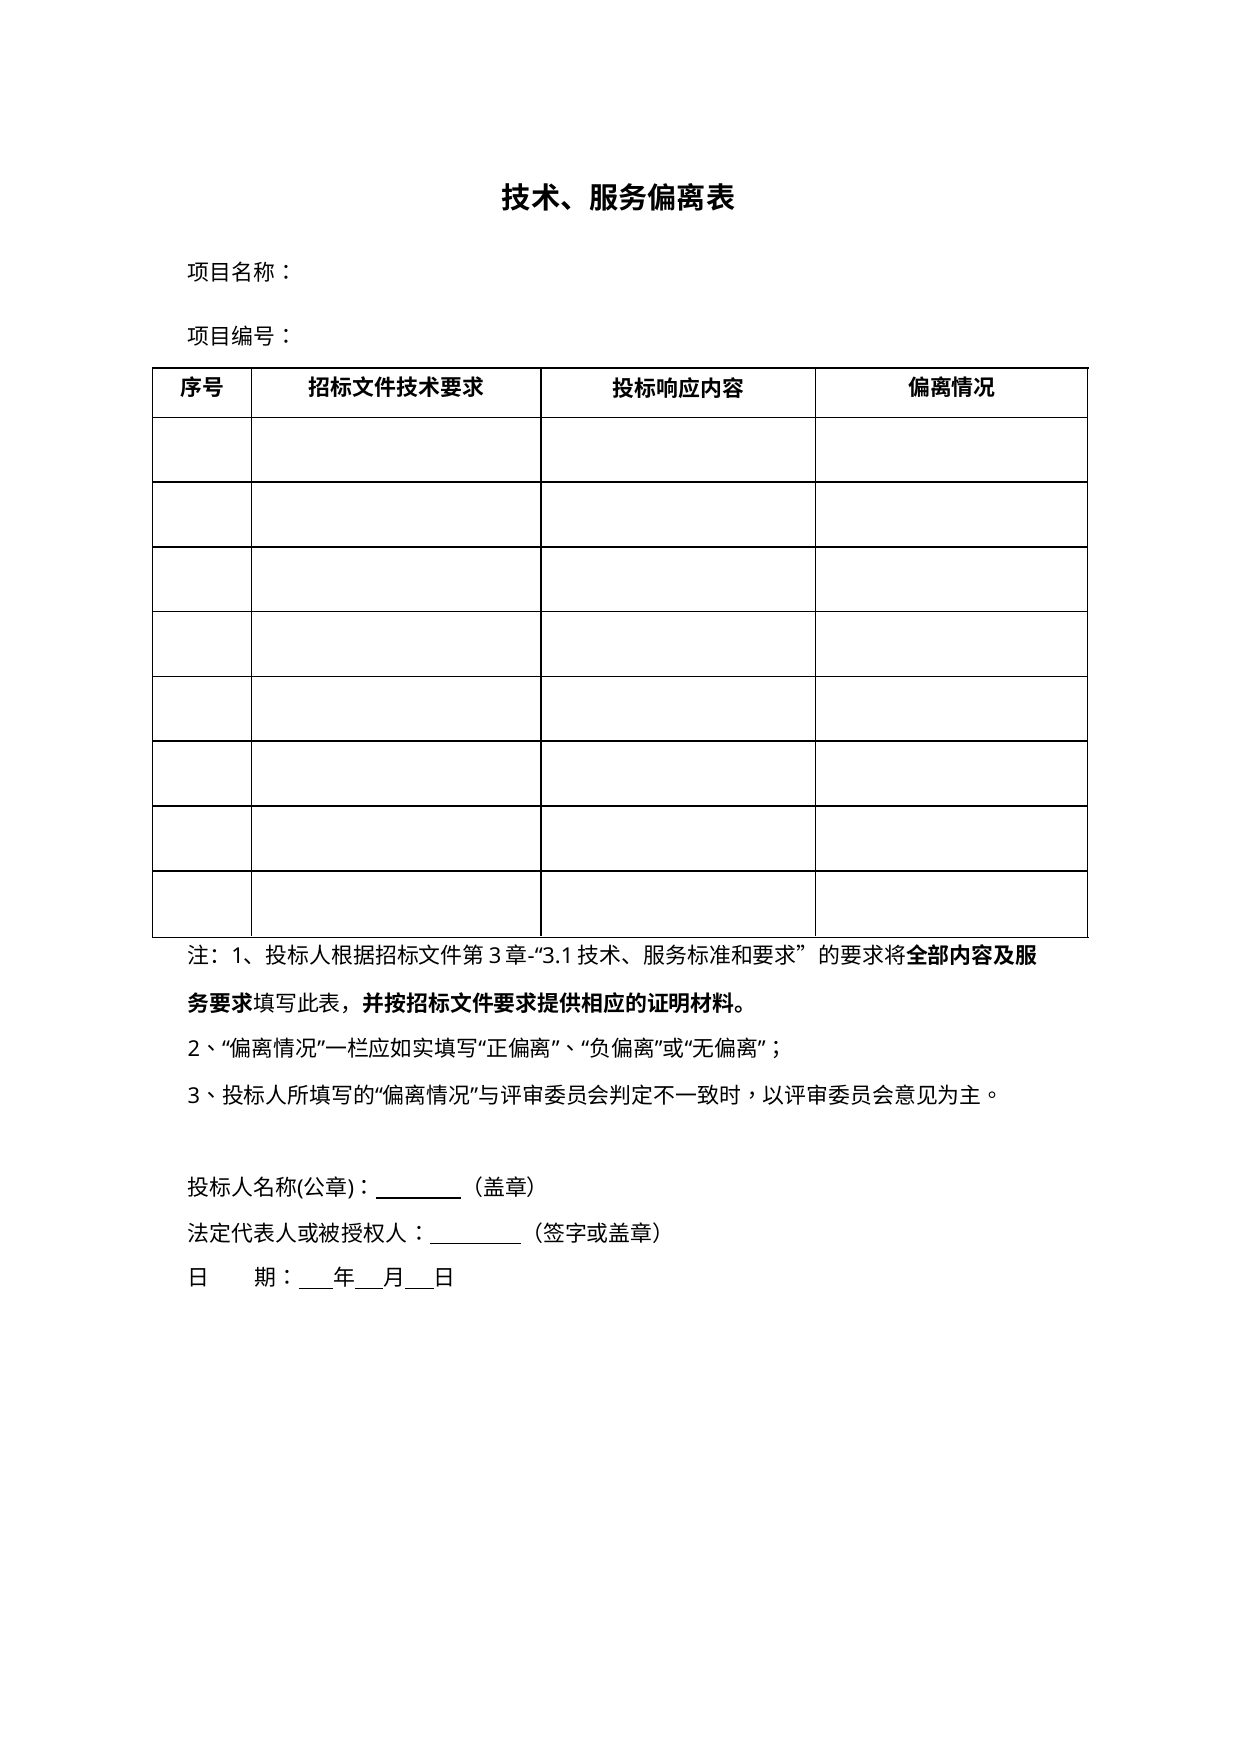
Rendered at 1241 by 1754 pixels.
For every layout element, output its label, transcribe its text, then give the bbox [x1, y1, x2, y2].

table_cell [816, 807, 1087, 870]
table_cell [153, 418, 251, 481]
table_cell [816, 677, 1087, 740]
table_cell [252, 418, 540, 481]
table_cell [542, 742, 815, 805]
table_cell [816, 612, 1087, 676]
text 项目编号： [187, 319, 1049, 351]
table_header 序号 [153, 369, 251, 416]
table_cell [816, 418, 1087, 481]
table_cell [153, 742, 251, 805]
table_cell [252, 872, 540, 936]
table_cell [153, 612, 251, 676]
table_cell [252, 677, 540, 740]
table_cell [153, 483, 251, 546]
table_header 投标响应内容 [542, 369, 815, 416]
text 2、“偏离情况”一栏应如实填写“正偏离”、“负偏离”或“无偏离”； [187, 1033, 1053, 1063]
table_cell [153, 548, 251, 611]
text 3、投标人所填写的“偏离情况”与评审委员会判定不一致时，以评审委员会意见为主。 [187, 1078, 1053, 1109]
table_header 偏离情况 [816, 369, 1087, 416]
table_cell [816, 483, 1087, 546]
table_header 招标文件技术要求 [252, 369, 540, 416]
text 技术、服务偏离表 [187, 174, 1049, 217]
text 投标人名称(公章)： （盖章） [187, 1170, 1053, 1202]
table_cell [542, 807, 815, 870]
table_cell [542, 872, 815, 936]
table_cell [816, 548, 1087, 611]
text 项目名称： [187, 254, 1053, 287]
text 注：1、投标人根据招标文件第3章-“3.1技术、服务标准和要求”的要求将全部内容及服务要求填写此表，并按招标文件要求提供相应的证明材料。 [187, 938, 1053, 1017]
table_cell [252, 807, 540, 870]
table_cell [252, 742, 540, 805]
table_cell [816, 872, 1087, 936]
table_cell [542, 612, 815, 676]
table_cell [252, 483, 540, 546]
table_cell [542, 483, 815, 546]
table_cell [816, 742, 1087, 805]
table_cell [153, 677, 251, 740]
table_cell [252, 548, 540, 611]
table_cell [252, 612, 540, 676]
text 法定代表人或被授权人： （签字或盖章） [187, 1218, 1053, 1247]
table_cell [542, 418, 815, 481]
table_cell [542, 548, 815, 611]
table_cell [542, 677, 815, 740]
text 日 期： 年 月 日 [187, 1262, 1053, 1292]
table_cell [153, 807, 251, 870]
table_cell [153, 872, 251, 936]
